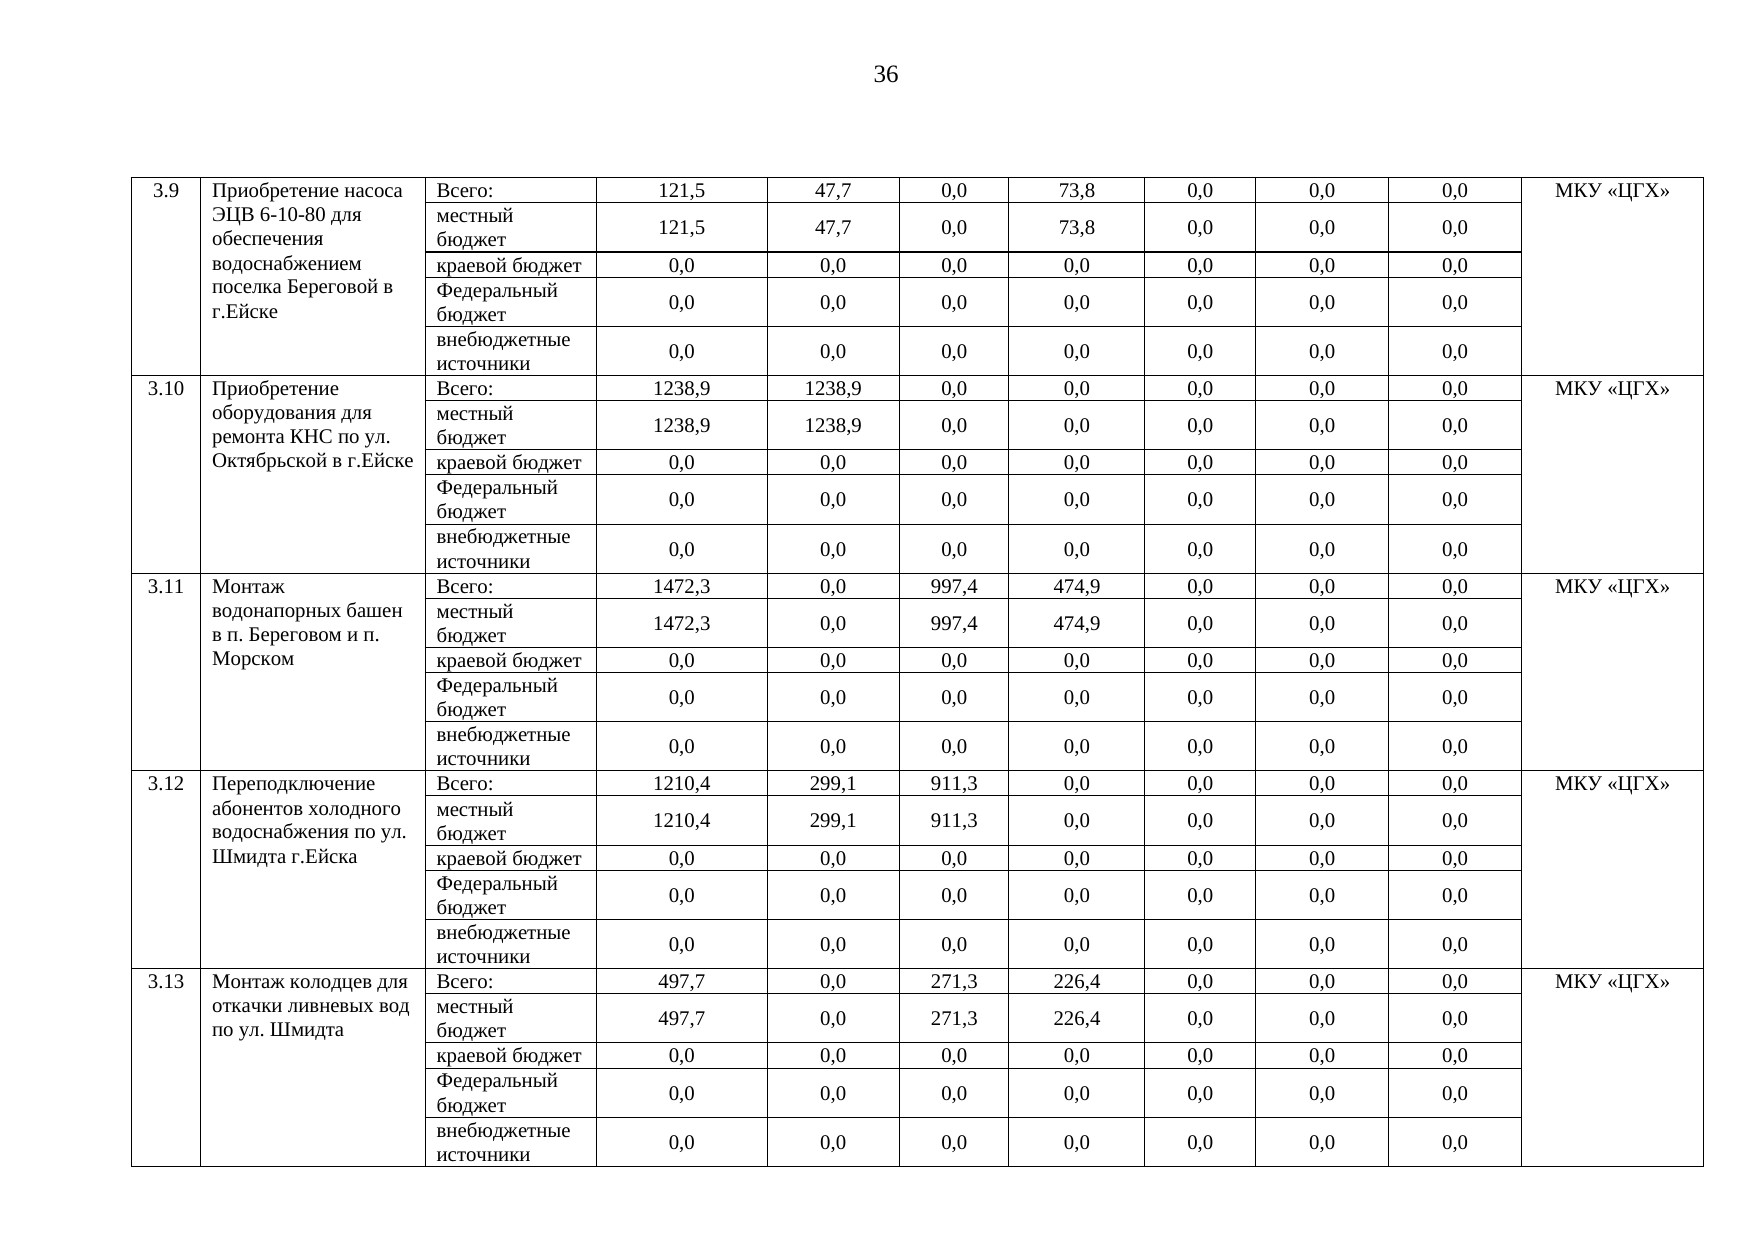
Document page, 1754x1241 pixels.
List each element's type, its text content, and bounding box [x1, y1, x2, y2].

table_cell 0,0 [1256, 475, 1388, 523]
table_cell 0,0 [900, 401, 1008, 449]
table_cell 0,0 [1389, 722, 1521, 770]
table_cell 0,0 [597, 278, 767, 326]
table_cell Федеральный бюджет [426, 871, 596, 919]
table_cell 0,0 [900, 475, 1008, 523]
table_cell 0,0 [1145, 722, 1255, 770]
table_cell 0,0 [1389, 475, 1521, 523]
table_cell 0,0 [1009, 278, 1144, 326]
table_cell 0,0 [1256, 648, 1388, 672]
table_cell 1238,9 [768, 401, 899, 449]
table_cell внебюджетные источники [426, 525, 596, 573]
table_cell 0,0 [768, 574, 899, 598]
table_cell 1238,9 [597, 401, 767, 449]
table_cell 0,0 [1256, 1118, 1388, 1166]
table_cell 0,0 [768, 1118, 899, 1166]
table_cell краевой бюджет [426, 846, 596, 870]
table_cell 0,0 [900, 525, 1008, 573]
table_cell 997,4 [900, 574, 1008, 598]
table_cell 226,4 [1009, 969, 1144, 993]
table_cell 0,0 [1009, 1118, 1144, 1166]
table_cell 0,0 [1009, 796, 1144, 844]
table_cell краевой бюджет [426, 1043, 596, 1067]
table_cell 0,0 [1256, 969, 1388, 993]
table_cell 0,0 [1389, 278, 1521, 326]
table_cell 0,0 [768, 871, 899, 919]
table_cell 0,0 [1256, 771, 1388, 795]
table_cell 0,0 [597, 450, 767, 474]
table_cell 0,0 [900, 1043, 1008, 1067]
table_cell 0,0 [1145, 401, 1255, 449]
table_cell 0,0 [1009, 920, 1144, 968]
table_cell 0,0 [1145, 771, 1255, 795]
table_cell 0,0 [1256, 178, 1388, 202]
table_cell 1472,3 [597, 599, 767, 647]
table_cell 271,3 [900, 994, 1008, 1042]
table_cell МКУ «ЦГХ» [1522, 969, 1703, 1166]
table_cell 3.9 [132, 178, 200, 375]
table_cell 0,0 [900, 203, 1008, 251]
table_cell Федеральный бюджет [426, 278, 596, 326]
table_cell 0,0 [1256, 376, 1388, 400]
table_cell краевой бюджет [426, 450, 596, 474]
table_cell 0,0 [1145, 599, 1255, 647]
table_cell 0,0 [597, 475, 767, 523]
table_cell 0,0 [1009, 1043, 1144, 1067]
table_cell 0,0 [1389, 327, 1521, 375]
table_cell Всего: [426, 574, 596, 598]
table_cell 0,0 [1009, 376, 1144, 400]
table_cell 0,0 [1256, 253, 1388, 277]
table_cell 0,0 [1389, 178, 1521, 202]
table_cell 0,0 [1009, 253, 1144, 277]
table_cell 299,1 [768, 796, 899, 844]
table_cell 0,0 [1389, 1043, 1521, 1067]
table_cell 0,0 [1389, 846, 1521, 870]
table_cell внебюджетные источники [426, 1118, 596, 1166]
table_cell 0,0 [1389, 969, 1521, 993]
table_cell 1238,9 [768, 376, 899, 400]
table_cell 497,7 [597, 969, 767, 993]
table_cell 121,5 [597, 178, 767, 202]
table_cell 0,0 [1389, 1118, 1521, 1166]
table_cell 0,0 [597, 871, 767, 919]
table_cell 0,0 [1256, 525, 1388, 573]
table_cell 474,9 [1009, 599, 1144, 647]
table_cell 1210,4 [597, 796, 767, 844]
table_cell 3.10 [132, 376, 200, 573]
table_cell 0,0 [768, 673, 899, 721]
table_cell 0,0 [597, 1118, 767, 1166]
table_cell 121,5 [597, 203, 767, 251]
table_cell Федеральный бюджет [426, 475, 596, 523]
table_cell 0,0 [597, 1069, 767, 1117]
table_cell Всего: [426, 969, 596, 993]
table_cell 0,0 [1145, 574, 1255, 598]
table_cell 73,8 [1009, 178, 1144, 202]
table_cell 0,0 [768, 1069, 899, 1117]
table_cell Приобретение оборудования для ремонта КНС по ул. Октябрьской в г.Ейске [201, 376, 425, 573]
table_cell Федеральный бюджет [426, 673, 596, 721]
table_cell 0,0 [1256, 994, 1388, 1042]
table_cell 0,0 [1145, 1043, 1255, 1067]
table_cell 0,0 [1389, 525, 1521, 573]
table_cell 0,0 [1389, 673, 1521, 721]
table_cell 0,0 [900, 673, 1008, 721]
table_cell Приобретение насоса ЭЦВ 6-10-80 для обеспечения водоснабжением поселка Береговой в г.Ейске [201, 178, 425, 375]
table_cell 0,0 [597, 722, 767, 770]
table_cell 0,0 [1145, 178, 1255, 202]
table_cell Всего: [426, 771, 596, 795]
table_cell 0,0 [900, 327, 1008, 375]
table_cell 0,0 [768, 253, 899, 277]
table_cell 0,0 [768, 648, 899, 672]
table_cell 0,0 [1009, 722, 1144, 770]
table_cell 0,0 [900, 648, 1008, 672]
table_cell 0,0 [1145, 673, 1255, 721]
table_cell 0,0 [1009, 673, 1144, 721]
table_cell 0,0 [768, 722, 899, 770]
table_cell 0,0 [900, 178, 1008, 202]
table_cell 0,0 [900, 722, 1008, 770]
table_cell 0,0 [1009, 327, 1144, 375]
table_cell 0,0 [597, 846, 767, 870]
table_cell 0,0 [1256, 401, 1388, 449]
table_cell 0,0 [900, 450, 1008, 474]
table_cell 0,0 [1009, 846, 1144, 870]
table_cell 0,0 [597, 673, 767, 721]
table_cell 0,0 [597, 920, 767, 968]
table_cell 0,0 [1256, 673, 1388, 721]
table_cell 0,0 [1256, 574, 1388, 598]
table_cell Переподключение абонентов холодного водоснабжения по ул. Шмидта г.Ейска [201, 771, 425, 968]
table_cell 0,0 [1389, 401, 1521, 449]
table_cell 0,0 [1145, 376, 1255, 400]
table_cell 0,0 [1389, 203, 1521, 251]
table_cell 0,0 [768, 599, 899, 647]
table_cell 497,7 [597, 994, 767, 1042]
table_cell 0,0 [768, 969, 899, 993]
table_cell 0,0 [1009, 871, 1144, 919]
table_cell 0,0 [597, 327, 767, 375]
table_cell 0,0 [1009, 525, 1144, 573]
table_cell 0,0 [1256, 327, 1388, 375]
table_cell местный бюджет [426, 203, 596, 251]
table_cell 0,0 [1389, 450, 1521, 474]
table_cell 0,0 [1009, 771, 1144, 795]
table_cell 0,0 [900, 871, 1008, 919]
table_cell 997,4 [900, 599, 1008, 647]
table_cell 0,0 [1009, 450, 1144, 474]
table_cell 0,0 [1145, 450, 1255, 474]
table_cell 0,0 [597, 648, 767, 672]
table_cell 0,0 [1389, 796, 1521, 844]
table_cell 0,0 [768, 1043, 899, 1067]
table_cell 0,0 [1256, 599, 1388, 647]
table_cell 1472,3 [597, 574, 767, 598]
table_cell местный бюджет [426, 994, 596, 1042]
table_cell 0,0 [1389, 599, 1521, 647]
table_cell 0,0 [1389, 771, 1521, 795]
table_cell 0,0 [900, 846, 1008, 870]
table_cell 0,0 [1389, 1069, 1521, 1117]
table_cell 0,0 [768, 525, 899, 573]
table_cell 0,0 [1145, 1069, 1255, 1117]
table_cell внебюджетные источники [426, 722, 596, 770]
table_cell 0,0 [1145, 203, 1255, 251]
table_cell краевой бюджет [426, 648, 596, 672]
table_cell 0,0 [900, 253, 1008, 277]
table_cell 0,0 [1145, 648, 1255, 672]
table_cell 0,0 [1145, 969, 1255, 993]
table_cell МКУ «ЦГХ» [1522, 376, 1703, 573]
table_cell 3.12 [132, 771, 200, 968]
table_cell 0,0 [900, 920, 1008, 968]
table_cell 0,0 [768, 475, 899, 523]
table_cell 0,0 [1256, 846, 1388, 870]
table_cell Монтаж водонапорных башен в п. Береговом и п. Морском [201, 574, 425, 770]
table_cell 0,0 [1145, 1118, 1255, 1166]
table_cell 0,0 [1256, 203, 1388, 251]
table_cell 0,0 [1389, 574, 1521, 598]
table_cell 911,3 [900, 796, 1008, 844]
table_cell 271,3 [900, 969, 1008, 993]
table_cell 0,0 [1145, 846, 1255, 870]
table_cell 0,0 [900, 1069, 1008, 1117]
table_cell местный бюджет [426, 796, 596, 844]
table_cell 0,0 [1145, 253, 1255, 277]
table_cell 3.11 [132, 574, 200, 770]
table_cell 0,0 [768, 450, 899, 474]
table_cell 0,0 [1256, 722, 1388, 770]
table_cell 0,0 [768, 327, 899, 375]
table_cell 911,3 [900, 771, 1008, 795]
table_cell 0,0 [1389, 376, 1521, 400]
table_cell 0,0 [900, 278, 1008, 326]
table_cell МКУ «ЦГХ» [1522, 574, 1703, 770]
table_cell МКУ «ЦГХ» [1522, 771, 1703, 968]
table_cell 0,0 [1145, 327, 1255, 375]
table_cell 226,4 [1009, 994, 1144, 1042]
table_cell 0,0 [900, 1118, 1008, 1166]
table_cell Всего: [426, 178, 596, 202]
table_cell 0,0 [1256, 796, 1388, 844]
table_cell 0,0 [768, 994, 899, 1042]
table_cell 3.13 [132, 969, 200, 1166]
table_cell 0,0 [1145, 525, 1255, 573]
table_cell 47,7 [768, 203, 899, 251]
table_cell 299,1 [768, 771, 899, 795]
table_cell краевой бюджет [426, 253, 596, 277]
table_cell 1210,4 [597, 771, 767, 795]
table_cell 474,9 [1009, 574, 1144, 598]
table_cell 0,0 [1145, 920, 1255, 968]
table_cell 0,0 [1389, 253, 1521, 277]
table_cell 0,0 [1145, 994, 1255, 1042]
table_cell 0,0 [597, 525, 767, 573]
table_cell 0,0 [597, 1043, 767, 1067]
table_cell 0,0 [1389, 920, 1521, 968]
table_cell 0,0 [768, 846, 899, 870]
table_cell местный бюджет [426, 401, 596, 449]
table_cell 0,0 [1145, 475, 1255, 523]
table_cell 0,0 [1145, 278, 1255, 326]
table_cell 0,0 [1256, 1043, 1388, 1067]
table_cell 0,0 [597, 253, 767, 277]
table_cell 0,0 [1009, 1069, 1144, 1117]
table_cell 73,8 [1009, 203, 1144, 251]
table_cell Монтаж колодцев для откачки ливневых вод по ул. Шмидта [201, 969, 425, 1166]
table_cell МКУ «ЦГХ» [1522, 178, 1703, 375]
table_cell внебюджетные источники [426, 920, 596, 968]
table_cell 0,0 [1145, 871, 1255, 919]
table_cell 0,0 [1256, 1069, 1388, 1117]
table_cell местный бюджет [426, 599, 596, 647]
table_cell 0,0 [900, 376, 1008, 400]
table_cell 0,0 [768, 920, 899, 968]
table_cell 0,0 [1389, 871, 1521, 919]
table_cell 0,0 [1009, 648, 1144, 672]
table_cell 0,0 [1256, 871, 1388, 919]
table_cell 0,0 [768, 278, 899, 326]
table_cell 0,0 [1256, 278, 1388, 326]
table_cell Федеральный бюджет [426, 1069, 596, 1117]
table_cell 1238,9 [597, 376, 767, 400]
table_cell Всего: [426, 376, 596, 400]
table_cell 0,0 [1389, 994, 1521, 1042]
table_cell 47,7 [768, 178, 899, 202]
table_cell 0,0 [1145, 796, 1255, 844]
table_cell 0,0 [1256, 450, 1388, 474]
table_cell 0,0 [1009, 401, 1144, 449]
table_cell 0,0 [1256, 920, 1388, 968]
table_cell внебюджетные источники [426, 327, 596, 375]
table_cell 0,0 [1389, 648, 1521, 672]
table_cell 0,0 [1009, 475, 1144, 523]
